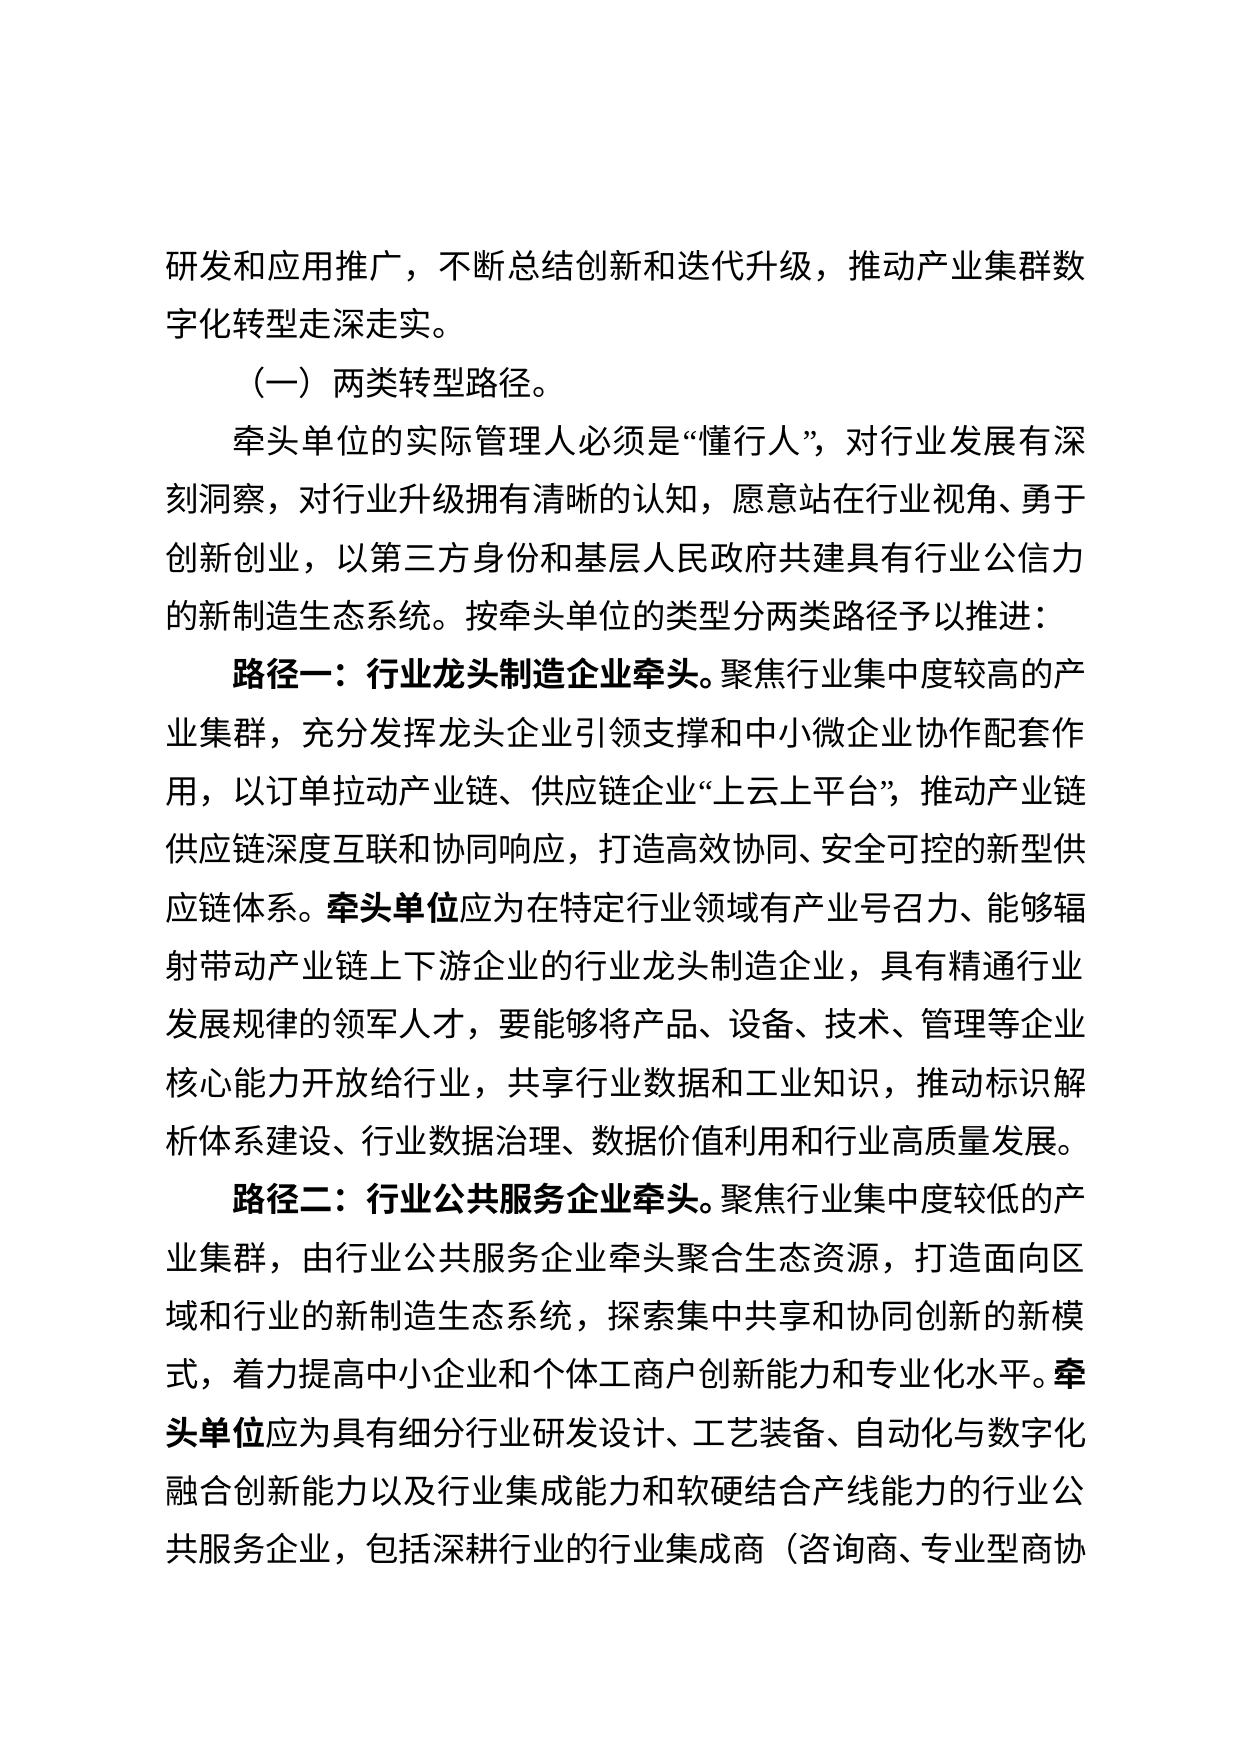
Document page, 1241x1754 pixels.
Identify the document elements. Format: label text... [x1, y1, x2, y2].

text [165, 1282, 1087, 1573]
text 路径一：行业龙头制造企业牵头。聚焦行业集中度较高的产业集群，充分发挥龙头企业引领支撑和中小微企业协作配套作用，以订单拉动产业链、供应链企业“上云上平台”，推动产业链供应链深度互联和协同响应，打造高效协同、安全可控的新型供应链体系。牵头单位应为在特定行业领域有产业号召力、能够辐射带动产业链上下游企业的行业龙头制造企业，具有精通行业发展规律的领军人才，要能够将产品、设备、技术、管理等企业核心能力开放给行业，共享行业数据和工业知识，推动标识解析体系建设、行业数据治理、数据价值利用和行业高质量发展。 [165, 698, 1087, 1282]
subtitle （一）两类转型路径。 [165, 407, 1087, 465]
text 牵头单位的实际管理人必须是“懂行人”，对行业发展有深刻洞察，对行业升级拥有清晰的认知，愿意站在行业视角、勇于创新创业，以第三方身份和基层人民政府共建具有行业公信力的新制造生态系统。按牵头单位的类型分两类路径予以推进： [165, 465, 1087, 698]
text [165, 232, 1087, 407]
